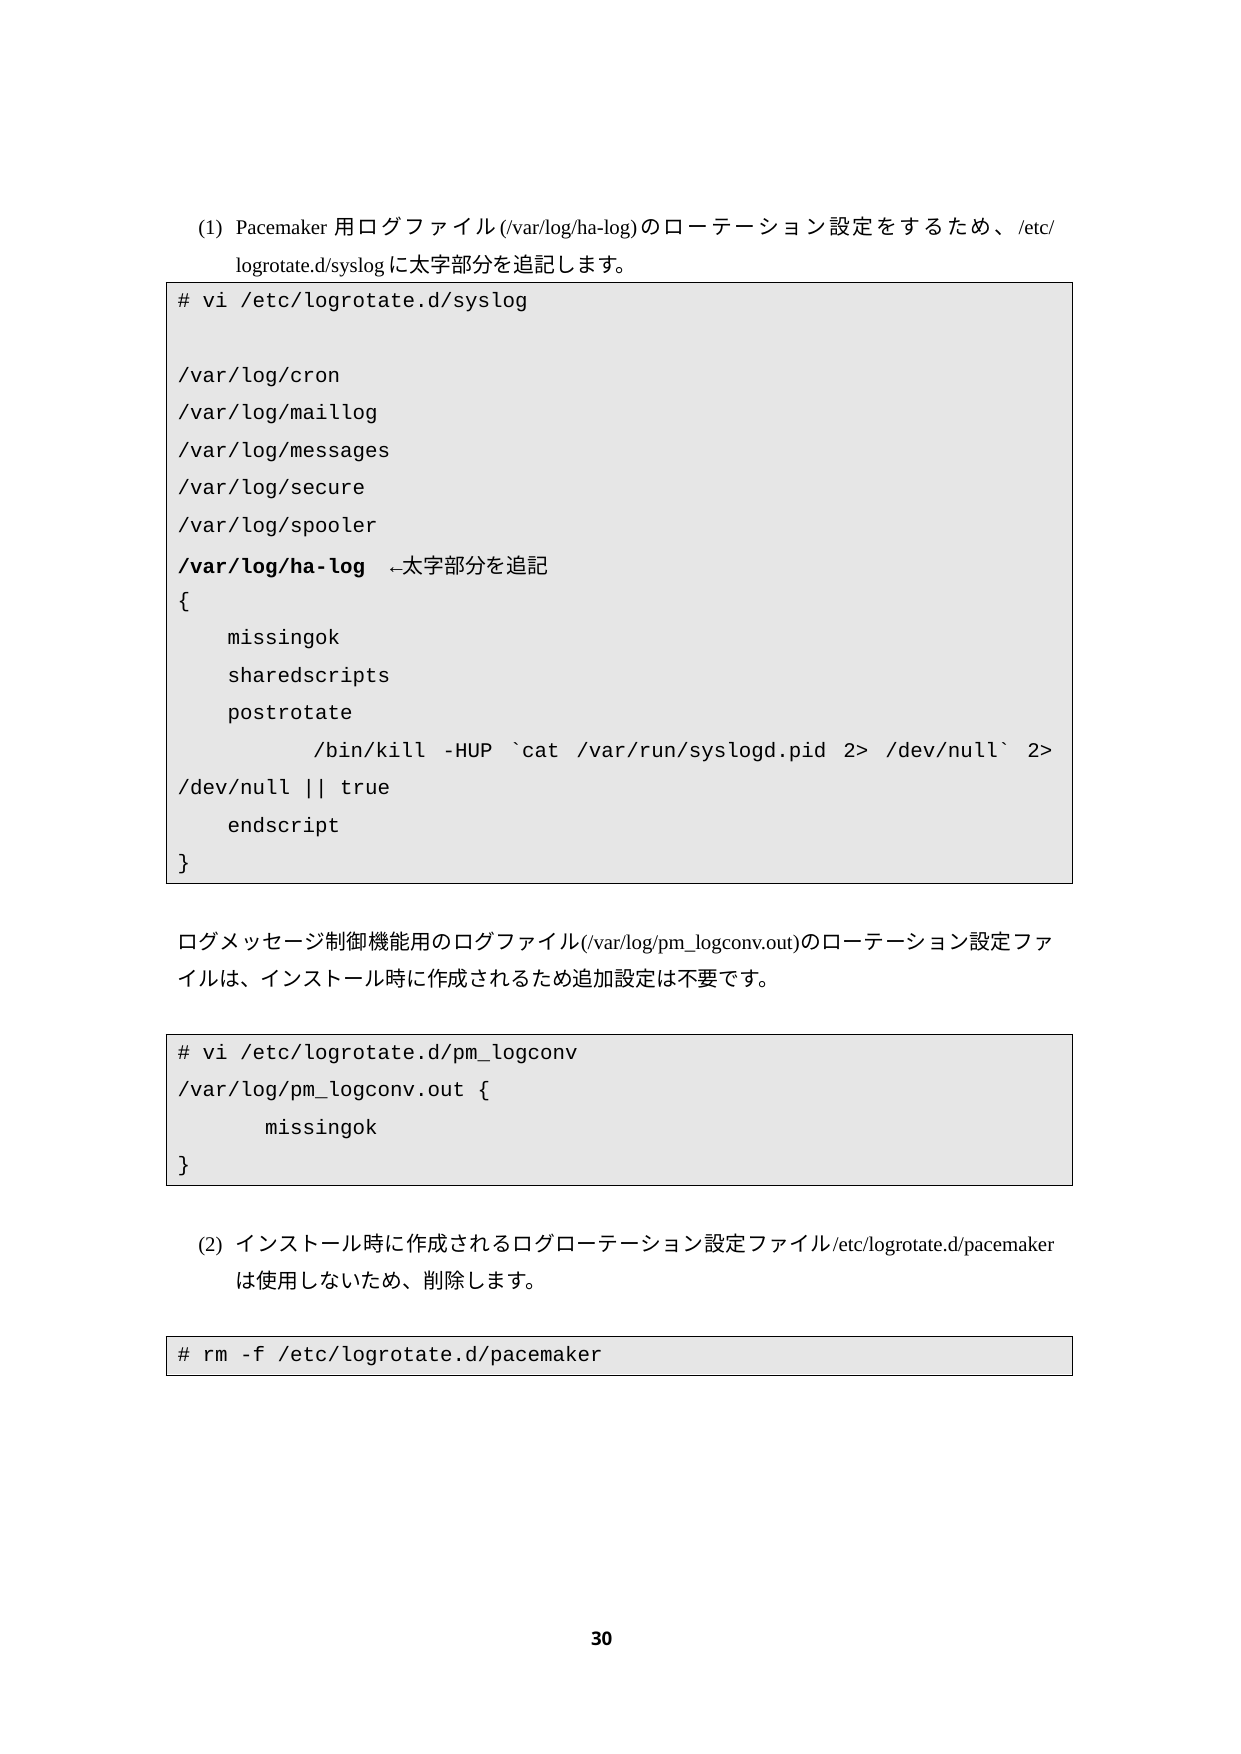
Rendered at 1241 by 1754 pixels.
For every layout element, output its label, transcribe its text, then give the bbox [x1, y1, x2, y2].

table_header # vi /etc/logrotate.d/syslog /var/log/cron /var/log/maillog /var/log/messages /var/log/secure /var/log/spooler /var/log/ha-log ←太字部分を追記 { missingok sharedscripts postrotate /bin/kill -HUP `cat /var/run/syslogd.pid 2> /dev/null` 2> /dev/null || true endscript } [167, 283, 1072, 883]
table_header # rm -f /etc/logrotate.d/pacemaker [167, 1337, 1072, 1374]
text ログメッセージ制御機能用のログファイル(/var/log/pm_logconv.out)のローテーション設定ファイルは、インストール時に作成されるため追加設定は不要です。 [177, 921, 1054, 996]
table_header # vi /etc/logrotate.d/pm_logconv /var/log/pm_logconv.out { missingok } [167, 1035, 1072, 1185]
list Pacemaker用ログファイル(/var/log/ha-log)のローテーション設定をするため、/etc/logrotate.d/syslogに太字部分を追記します。 [198, 207, 1054, 282]
list インストール時に作成されるログローテーション設定ファイル/etc/logrotate.d/pacemakerは使用しないため、削除します。 [198, 1223, 1054, 1298]
